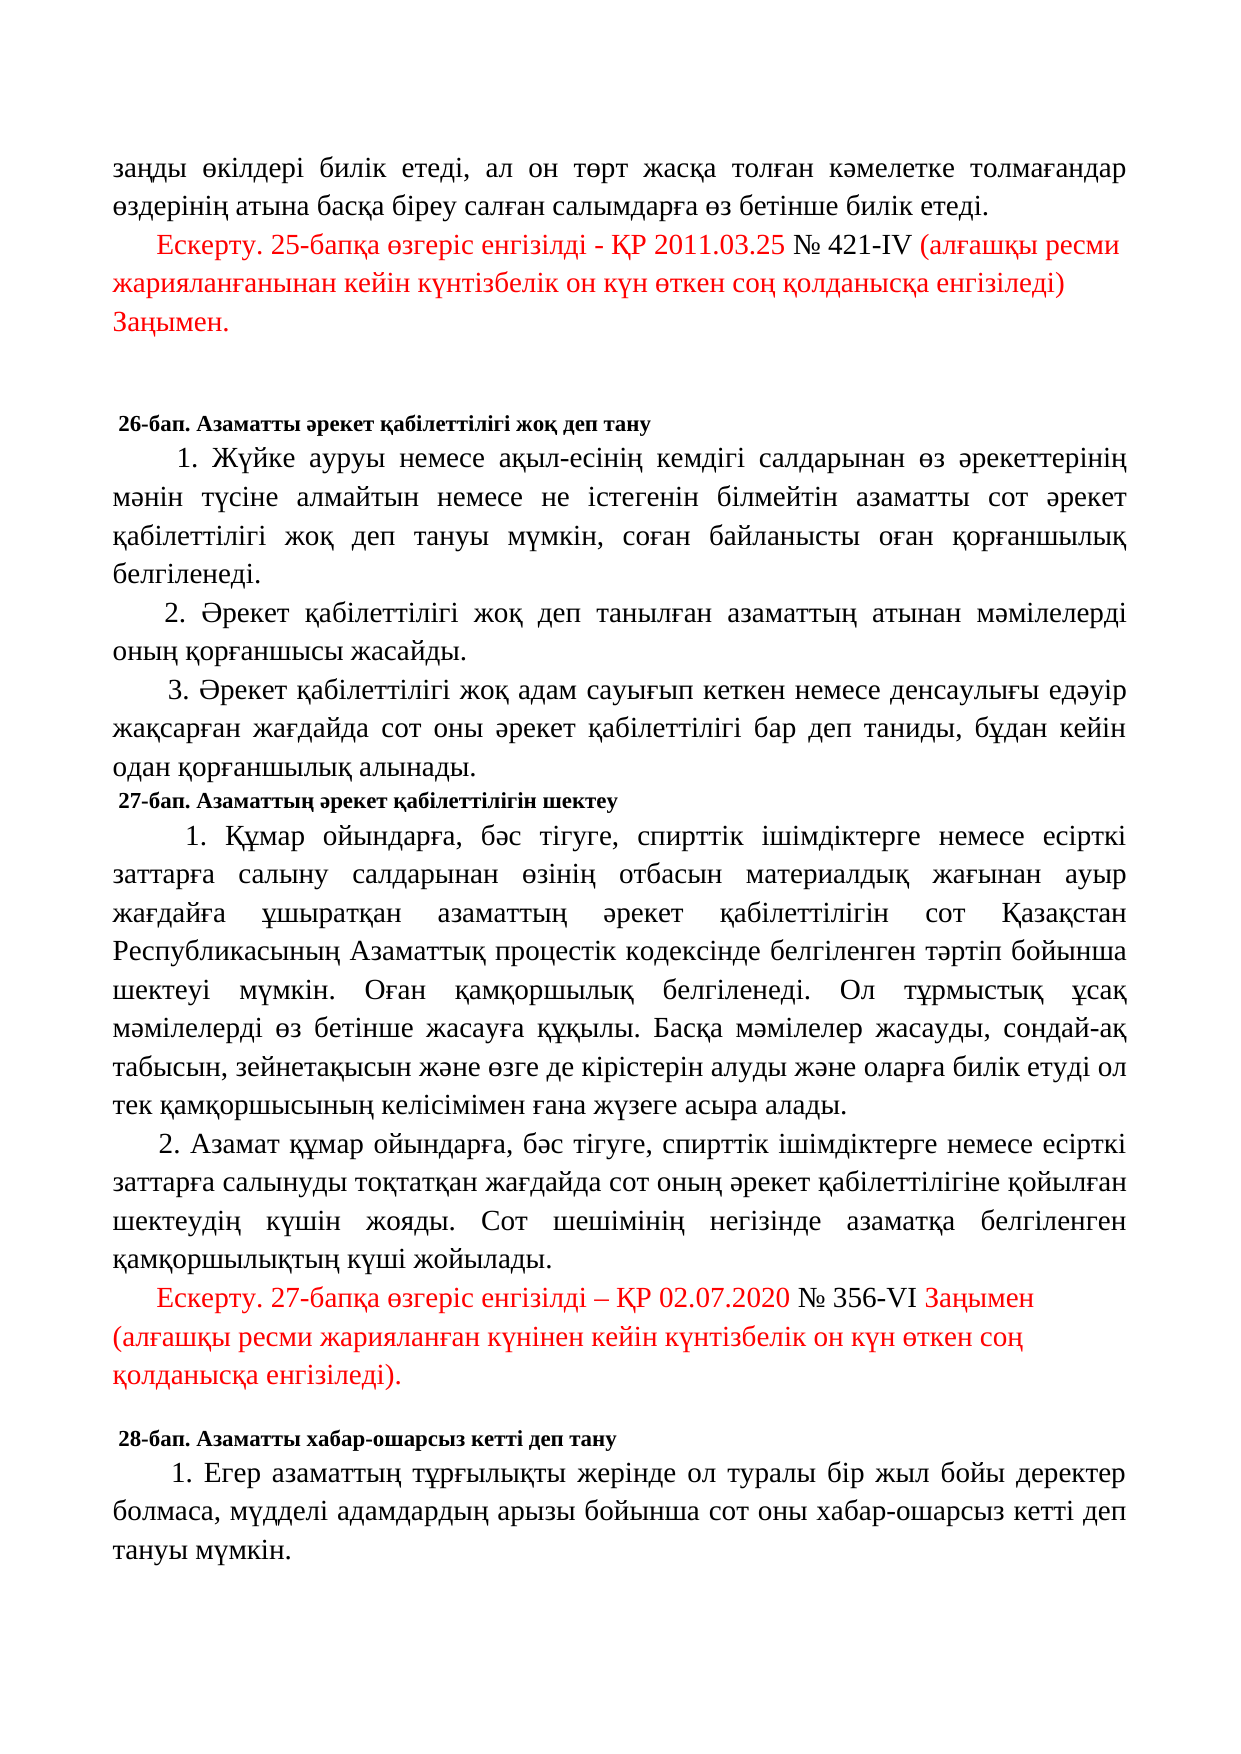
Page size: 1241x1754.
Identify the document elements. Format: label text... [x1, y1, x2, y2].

text 2. Азамат құмар ойындарға, бәс тігуге, спирттік ішімдіктерге немесе есiрткi заттарға салынуды тоқтатқан жағдайда сот оның әрекет қабiлеттiлiгiне қойылған шектеудiң күшiн жояды. Сот шешiмiнiң негiзiнде азаматқа белгiленген қамқоршылықтың күшi жойылады. [112, 1126, 1128, 1275]
text 3. Әрекет қабiлеттiлiгi жоқ адам сауығып кеткен немесе денсаулығы едәуiр жақсарған жағдайда сот оны әрекет қабiлеттiлiгi бар деп таниды, бұдан кейiн одан қорғаншылық алынады. [112, 672, 1128, 782]
text Ескерту. 25-бапқа өзгеріс енгізілді - ҚР 2011.03.25 № 421-IV (алғашқы ресми жарияланғанынан кейін күнтізбелік он күн өткен соң қолданысқа енгізіледі) Заңымен. [112, 227, 1128, 406]
text 26-бап. Азаматты әрекет қабiлеттiлiгi жоқ деп тану [112, 410, 1128, 437]
text 2. Әрекет қабiлеттiлiгi жоқ деп танылған азаматтың атынан мәмiлелердi оның қорғаншысы жасайды. [112, 595, 1128, 667]
text 27-бап. Азаматтың әрекет қабiлеттiлiгiн шектеу [112, 787, 1128, 814]
text Ескерту. 27-бапқа өзгеріс енгізілді – ҚР 02.07.2020 № 356-VI Заңымен (алғашқы ресми жарияланған күнінен кейін күнтізбелік он күн өткен соң қолданысқа енгізіледі). [112, 1280, 1128, 1421]
text 1. Егер азаматтың тұрғылықты жерiнде ол туралы бiр жыл бойы деректер болмаса, мүдделi адамдардың арызы бойынша сот оны хабар-ошарсыз кеттi деп тануы мүмкiн. [112, 1455, 1128, 1566]
text 1. Жүйке ауруы немесе ақыл-есiнiң кемдiгi салдарынан өз әрекеттерiнiң мәнiн түсiне алмайтын немесе не iстегенiн бiлмейтiн азаматты сот әрекет қабiлеттiлiгi жоқ деп тануы мүмкiн, соған байланысты оған қорғаншылық белгiленедi. [112, 441, 1128, 590]
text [112, 150, 1128, 222]
text 1. Құмар ойындарға, бәс тігуге, спирттік ішімдіктерге немесе есiрткi заттарға салыну салдарынан өзiнiң отбасын материалдық жағынан ауыр жағдайға ұшыратқан азаматтың әрекет қабiлеттiлiгiн сот Қазақстан Республикасының Азаматтық процестік кодексінде белгiленген тәртiп бойынша шектеуi мүмкiн. Оған қамқоршылық белгiленедi. Ол тұрмыстық ұсақ мәмiлелердi өз бетiнше жасауға құқылы. Басқа мәмiлелер жасауды, сондай-ақ табысын, зейнетақысын және өзге де кiрiстерiн алуды және оларға билiк етудi ол тек қамқоршысының келiсiмiмен ғана жүзеге асыра алады. [112, 818, 1128, 1121]
text 28-бап. Азаматты хабар-ошарсыз кеттi деп тану [112, 1425, 1128, 1451]
